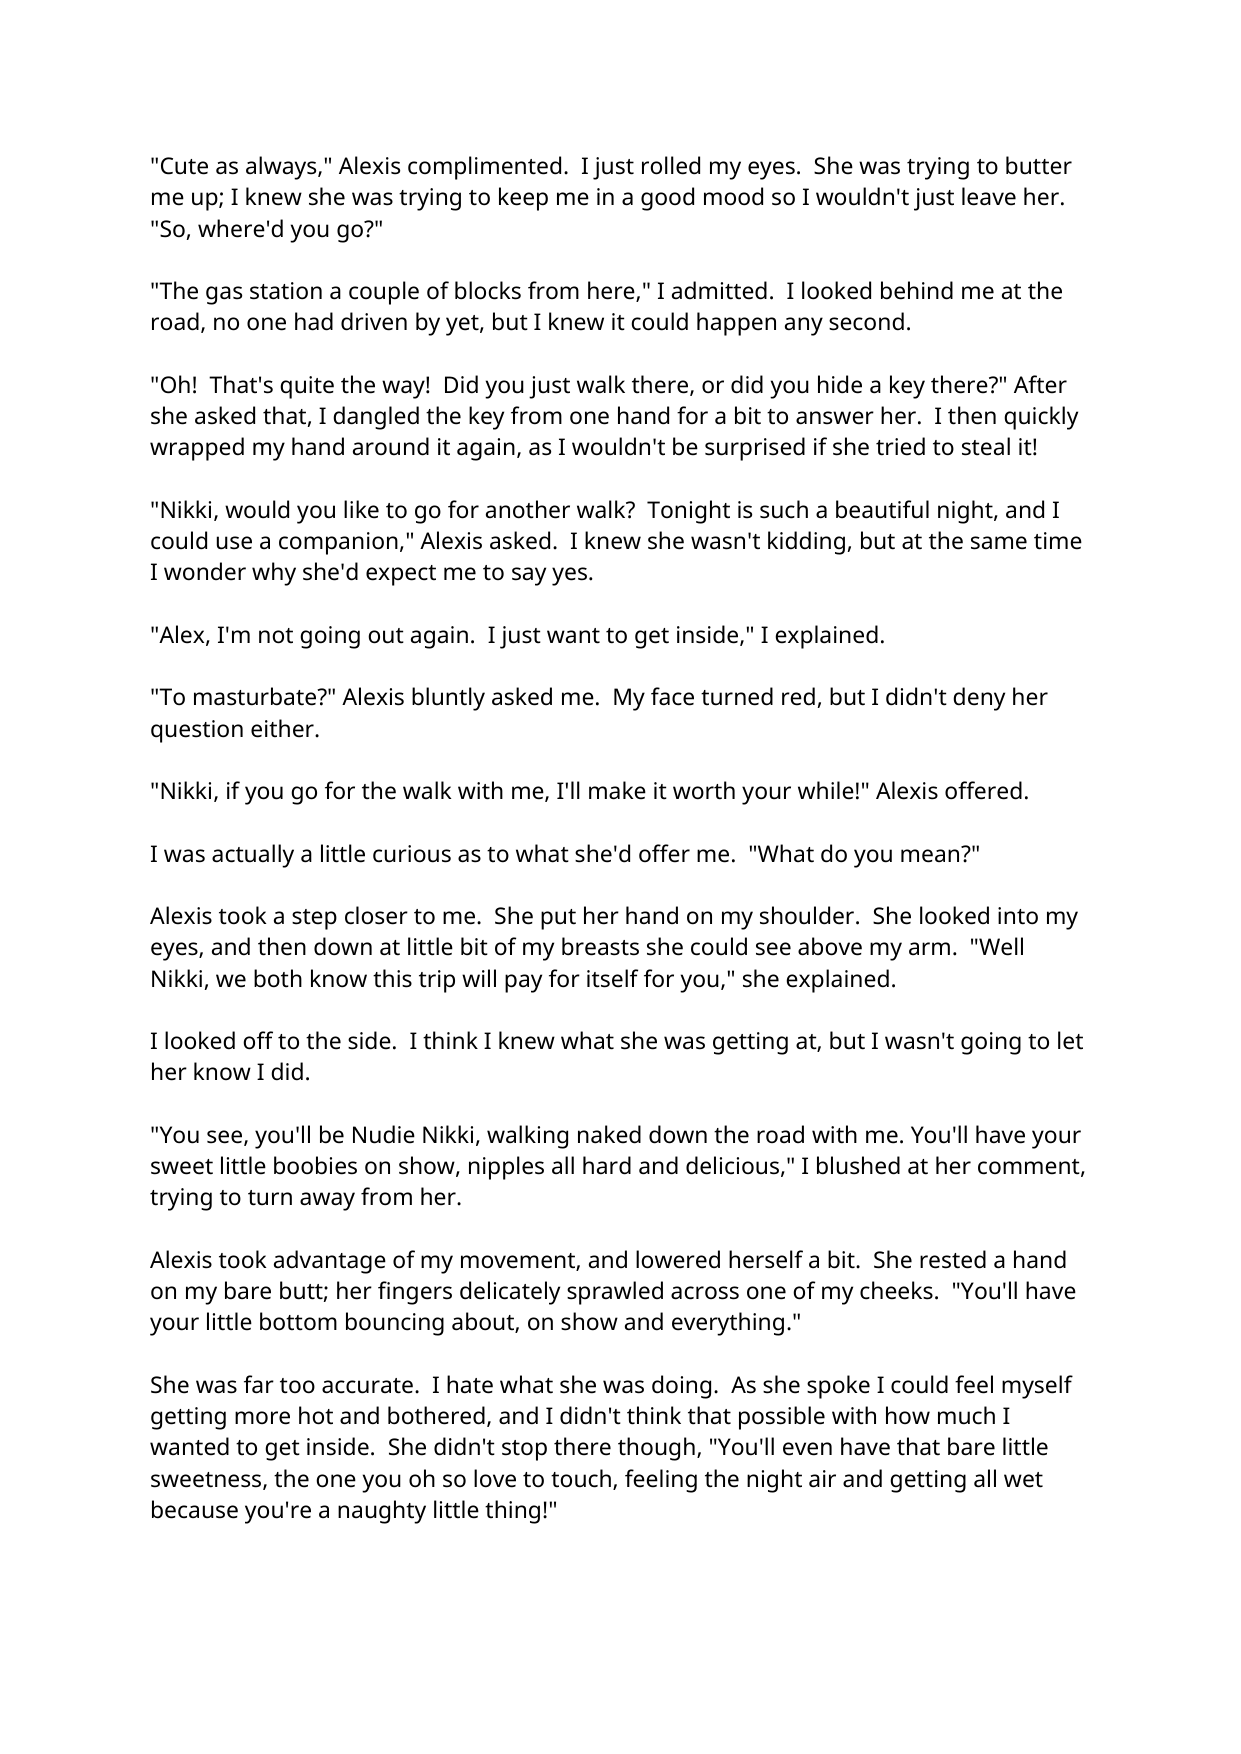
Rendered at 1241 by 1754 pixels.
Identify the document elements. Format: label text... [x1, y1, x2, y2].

text "Nikki, would you like to go for another walk? Tonight is such a beautiful night, and I could use a companion," Alexis asked. I knew she wasn't kidding, but at the same time I wonder why she'd expect me to say yes. [150, 494, 1090, 587]
text She was far too accurate. I hate what she was doing. As she spoke I could feel myself getting more hot and bothered, and I didn't think that possible with how much I wanted to get inside. She didn't stop there though, "You'll even have that bare little sweetness, the one you oh so love to touch, feeling the night air and getting all wet because you're a naughty little thing!" [150, 1369, 1090, 1525]
text Alexis took advantage of my movement, and lowered herself a bit. She rested a hand on my bare butt; her fingers delicately sprawled across one of my cheeks. "You'll have your little bottom bouncing about, on show and everything." [150, 1244, 1090, 1337]
text "Cute as always," Alexis complimented. I just rolled my eyes. She was trying to butter me up; I knew she was trying to keep me in a good mood so I wouldn't just leave her. "So, where'd you go?" [150, 150, 1090, 244]
text "You see, you'll be Nudie Nikki, walking naked down the road with me. You'll have your sweet little boobies on show, nipples all hard and delicious," I blushed at her comment, trying to turn away from her. [150, 1119, 1090, 1212]
text "Nikki, if you go for the walk with me, I'll make it worth your while!" Alexis offered. [150, 775, 1090, 806]
text I was actually a little curious as to what she'd offer me. "What do you mean?" [150, 837, 1090, 869]
text Alexis took a step closer to me. She put her hand on my shoulder. She looked into my eyes, and then down at little bit of my breasts she could see above my arm. "Well Nikki, we both know this trip will pay for itself for you," she explained. [150, 900, 1090, 994]
text "Oh! That's quite the way! Did you just walk there, or did you hide a key there?" After she asked that, I dangled the key from one hand for a bit to answer her. I then quickly wrapped my hand around it again, as I wouldn't be surprised if she tried to steal it! [150, 369, 1090, 462]
text I looked off to the side. I think I knew what she was getting at, but I wasn't going to let her know I did. [150, 1025, 1090, 1087]
text "To masturbate?" Alexis bluntly asked me. My face turned red, but I didn't deny her question either. [150, 681, 1090, 744]
text "The gas station a couple of blocks from here," I admitted. I looked behind me at the road, no one had driven by yet, but I knew it could happen any second. [150, 275, 1090, 337]
text "Alex, I'm not going out again. I just want to get inside," I explained. [150, 619, 1090, 650]
